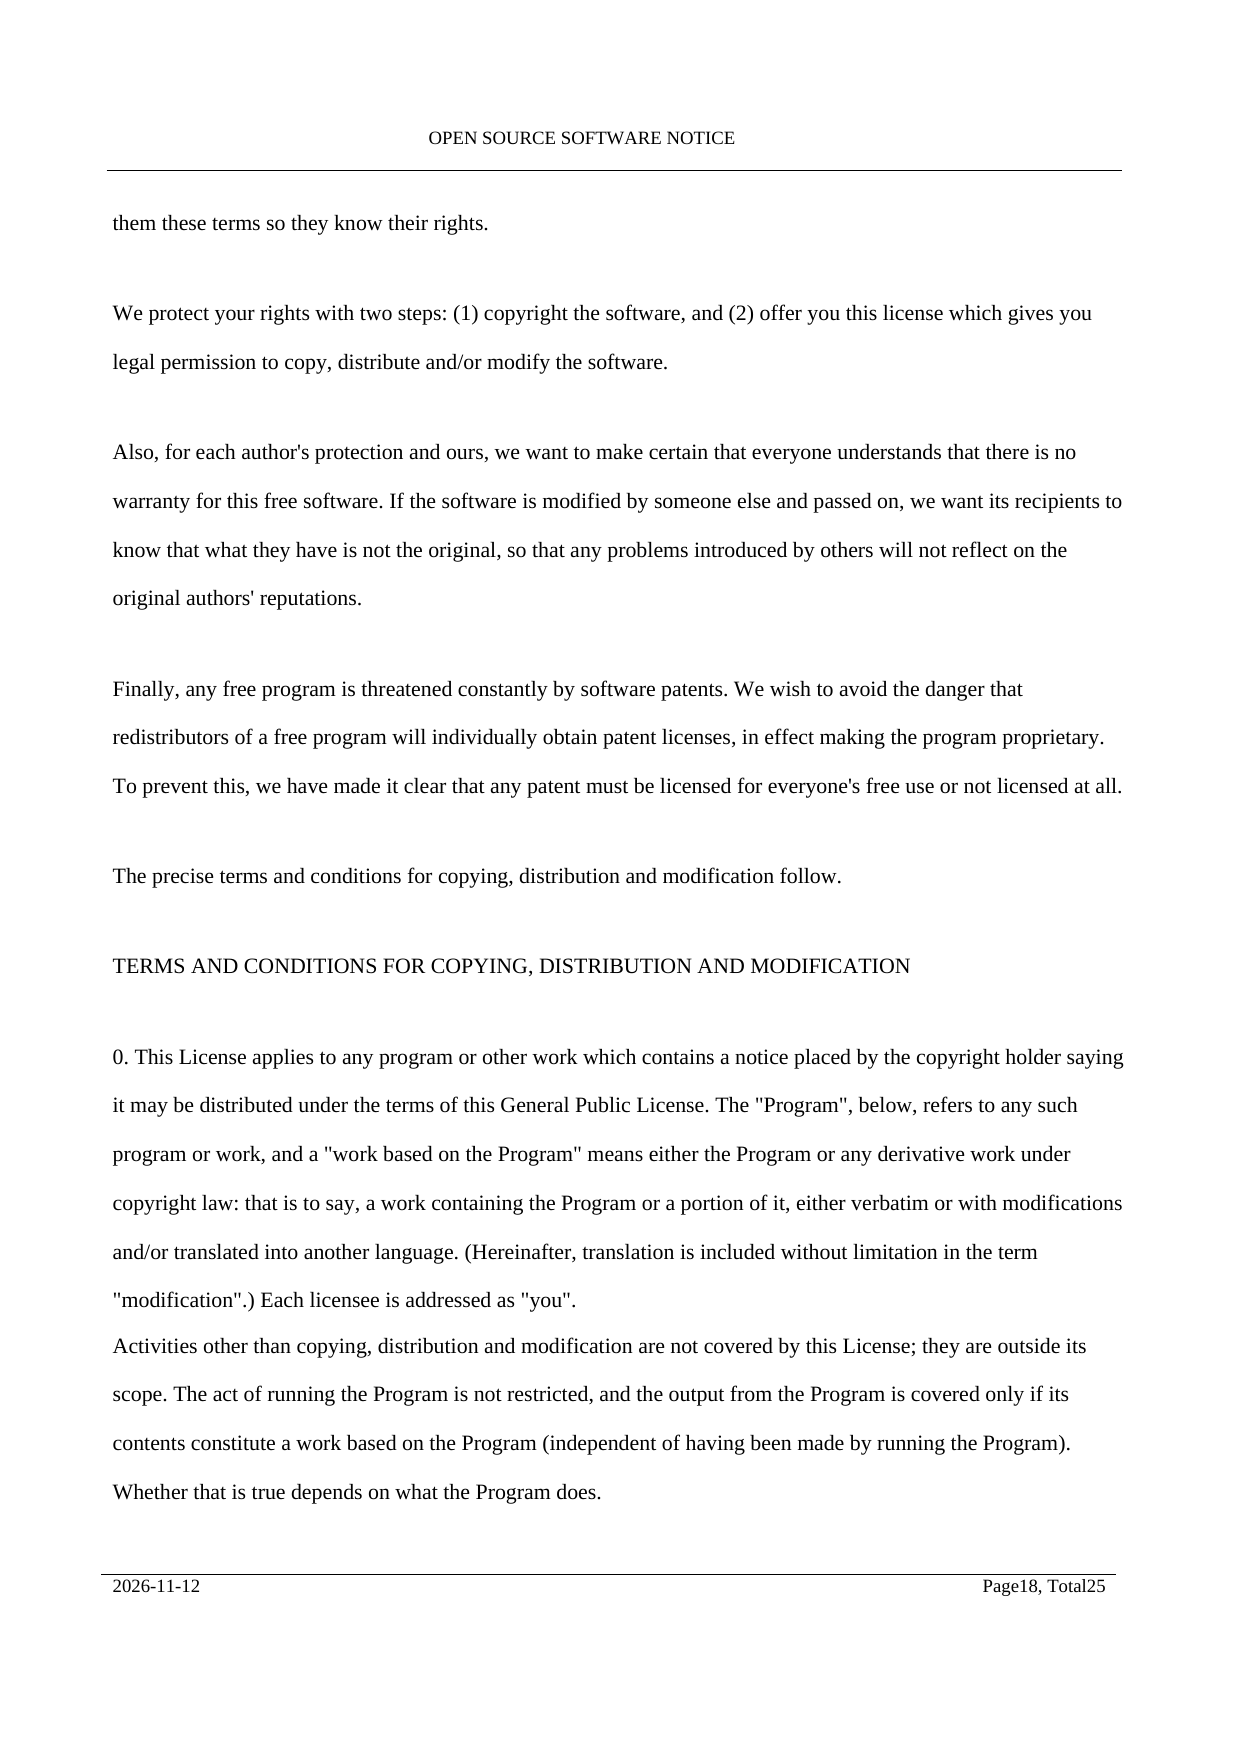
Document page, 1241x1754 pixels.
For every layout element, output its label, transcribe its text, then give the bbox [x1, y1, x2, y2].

text Activities other than copying, distribution and modification are not covered by this License; they are outside its scope. The act of running the Program is not restricted, and the output from the Program is covered only if its contents constitute a work based on the Program (independent of having been made by running the Program). Whether that is true depends on what the Program does. [112, 1329, 1128, 1508]
text The precise terms and conditions for copying, distribution and modification follow. [112, 860, 1128, 892]
text 0. This License applies to any program or other work which contains a notice placed by the copyright holder saying it may be distributed under the terms of this General Public License. The "Program", below, refers to any such program or work, and a "work based on the Program" means either the Program or any derivative work under copyright law: that is to say, a work containing the Program or a portion of it, either verbatim or with modifications and/or translated into another language. (Hereinafter, translation is included without limitation in the term "modification".) Each licensee is addressed as "you". [112, 1040, 1128, 1316]
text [112, 206, 1128, 239]
text Finally, any free program is threatened constantly by software patents. We wish to avoid the danger that redistributors of a free program will individually obtain patent licenses, in effect making the program proprietary. To prevent this, we have made it clear that any patent must be licensed for everyone's free use or not licensed at all. [112, 672, 1128, 802]
text We protect your rights with two steps: (1) copyright the software, and (2) offer you this license which gives you legal permission to copy, distribute and/or modify the software. [112, 297, 1128, 378]
text TERMS AND CONDITIONS FOR COPYING, DISTRIBUTION AND MODIFICATION [112, 950, 1128, 982]
text Also, for each author's protection and ours, we want to make certain that everyone understands that there is no warranty for this free software. If the software is modified by someone else and passed on, we want its recipients to know that what they have is not the original, so that any problems introduced by others will not reflect on the original authors' reputations. [112, 436, 1128, 614]
